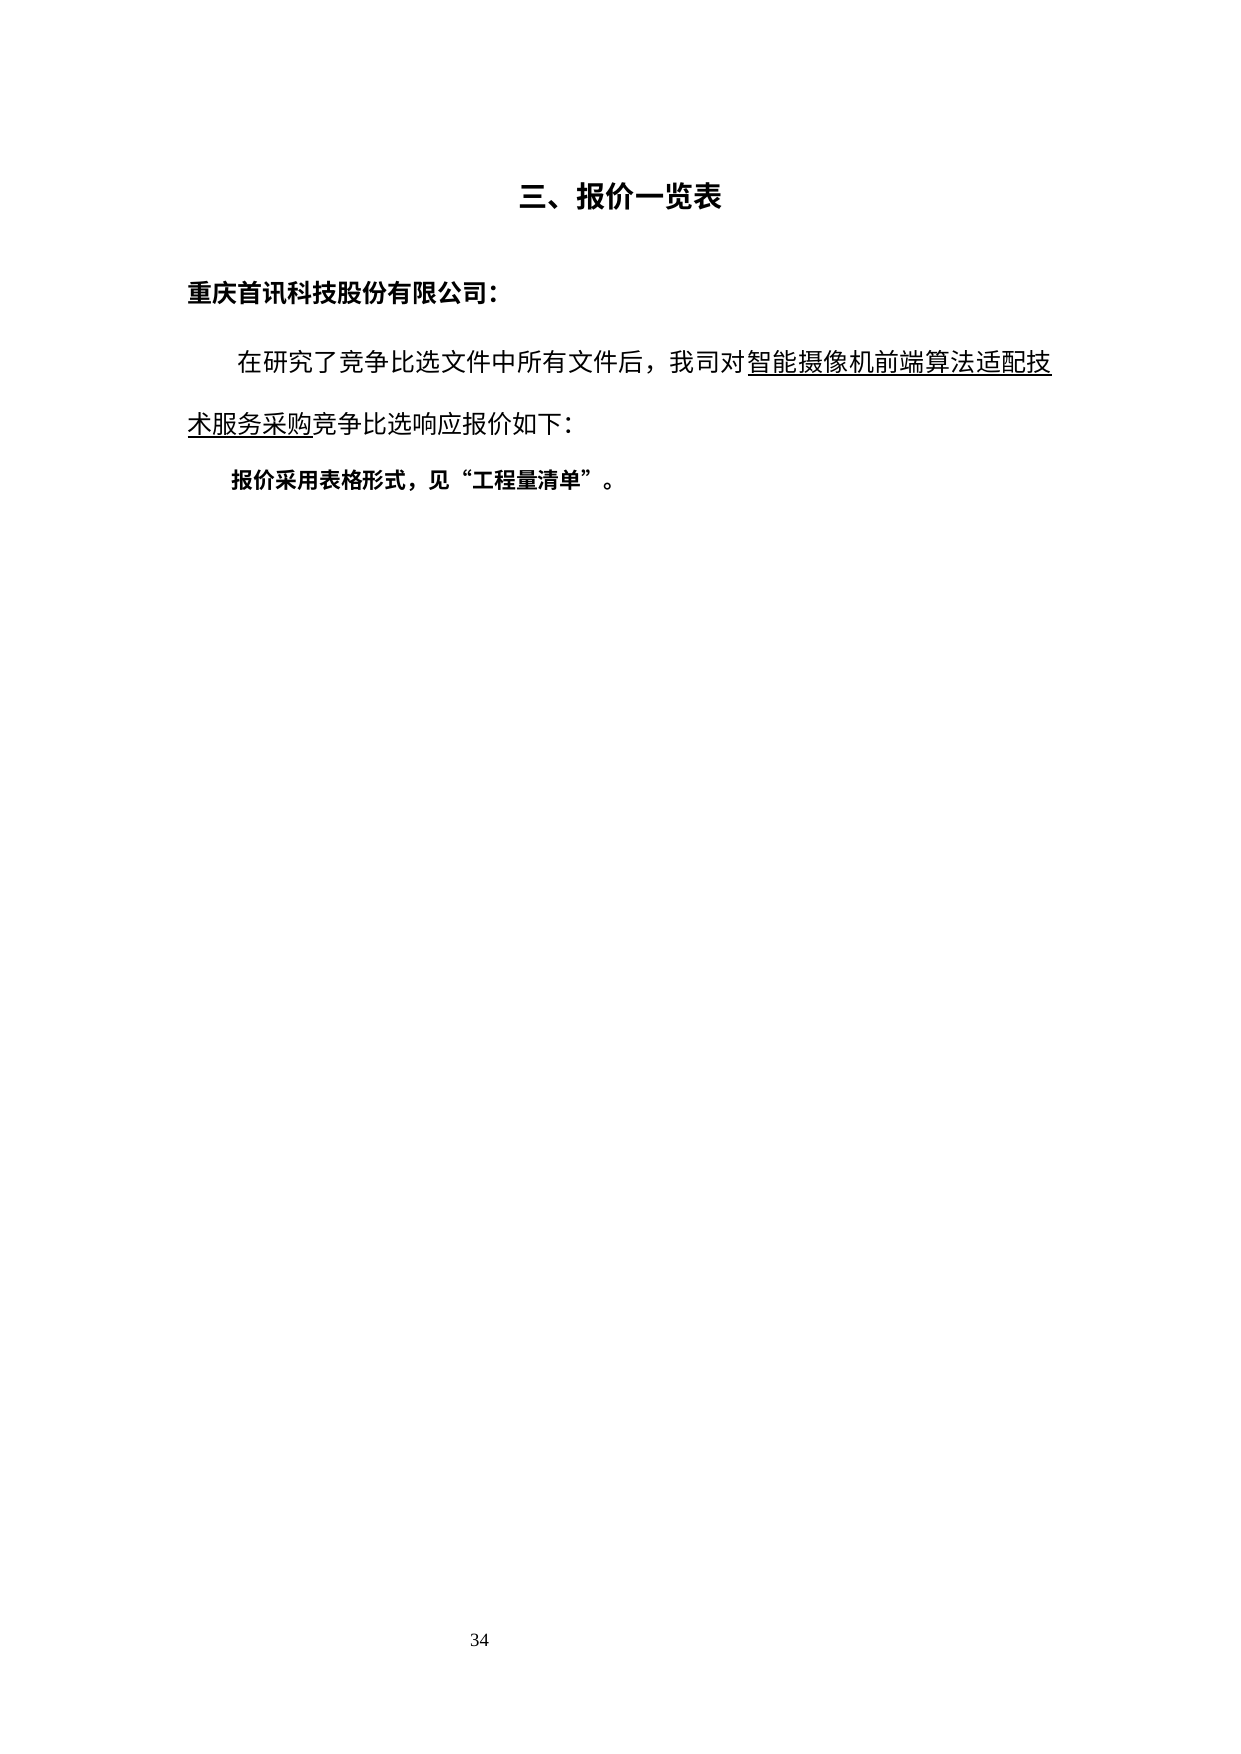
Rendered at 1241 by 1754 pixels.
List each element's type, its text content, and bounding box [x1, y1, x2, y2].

text 报价采用表格形式，见“工程量清单”。 [187, 463, 1053, 495]
text 在研究了竞争比选文件中所有文件后，我司对智能摄像机前端算法适配技术服务采购竞争比选响应报价如下： [187, 343, 1053, 442]
text 三、报价一览表 [187, 162, 1053, 227]
text 重庆首讯科技股份有限公司： [187, 259, 1053, 324]
